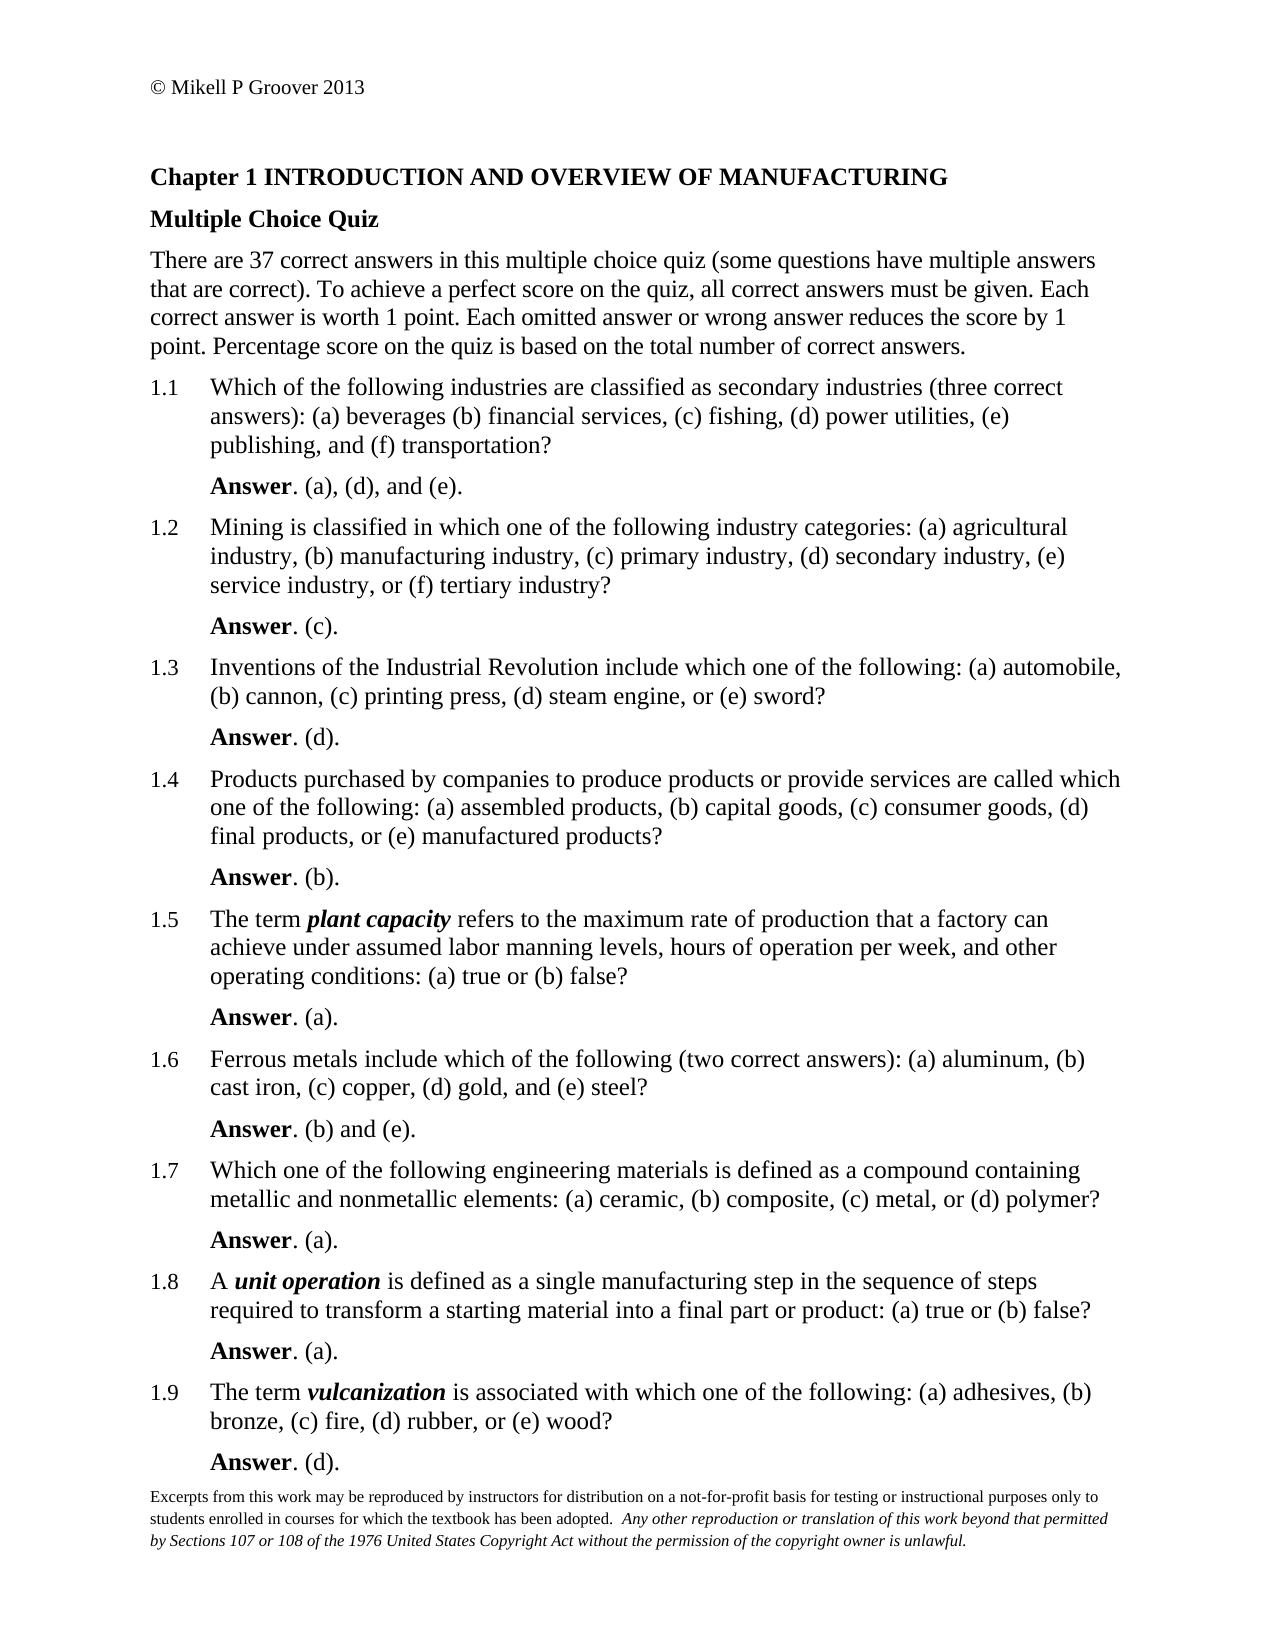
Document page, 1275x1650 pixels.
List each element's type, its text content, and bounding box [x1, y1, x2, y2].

list Mining is classified in which one of the following industry categories: (a) agricultural industry, (b) manufacturing industry, (c) primary industry, (d) secondary industry, (e) service industry, or (f) tertiary industry? [150, 512, 1125, 599]
list Which one of the following engineering materials is defined as a compound containing metallic and nonmetallic elements: (a) ceramic, (b) composite, (c) metal, or (d) polymer? [150, 1155, 1125, 1212]
text Answer. (a). [210, 1225, 1125, 1254]
list Inventions of the Industrial Revolution include which one of the following: (a) automobile, (b) cannon, (c) printing press, (d) steam engine, or (e) sword? [150, 652, 1125, 710]
text Answer. (d). [210, 722, 1125, 751]
list A unit operation is defined as a single manufacturing step in the sequence of steps required to transform a starting material into a final part or product: (a) true or (b) false? [150, 1266, 1125, 1324]
list Ferrous metals include which of the following (two correct answers): (a) aluminum, (b) cast iron, (c) copper, (d) gold, and (e) steel? [150, 1044, 1125, 1101]
list The term plant capacity refers to the maximum rate of production that a factory can achieve under assumed labor manning levels, hours of operation per week, and other operating conditions: (a) true or (b) false? [150, 904, 1125, 990]
text There are 37 correct answers in this multiple choice quiz (some questions have multiple answers that are correct). To achieve a perfect score on the quiz, all correct answers must be given. Each correct answer is worth 1 point. Each omitted answer or wrong answer reduces the score by 1 point. Percentage score on the quiz is based on the total number of correct answers. [150, 245, 1125, 360]
text Answer. (b). [210, 862, 1125, 891]
text Answer. (d). [210, 1447, 1125, 1476]
text Answer. (a). [210, 1002, 1125, 1031]
text Answer. (a), (d), and (e). [210, 471, 1125, 500]
list The term vulcanization is associated with which one of the following: (a) adhesives, (b) bronze, (c) fire, (d) rubber, or (e) wood? [150, 1377, 1125, 1435]
text Multiple Choice Quiz [150, 204, 1125, 232]
text Answer. (a). [210, 1336, 1125, 1365]
text Chapter 1 INTRODUCTION AND OVERVIEW OF MANUFACTURING [150, 162, 1125, 191]
text Answer. (b) and (e). [210, 1114, 1125, 1142]
list Products purchased by companies to produce products or provide services are called which one of the following: (a) assembled products, (b) capital goods, (c) consumer goods, (d) final products, or (e) manufactured products? [150, 764, 1125, 850]
list Which of the following industries are classified as secondary industries (three correct answers): (a) beverages (b) financial services, (c) fishing, (d) power utilities, (e) publishing, and (f) transportation? [150, 372, 1125, 459]
text Answer. (c). [210, 611, 1125, 640]
